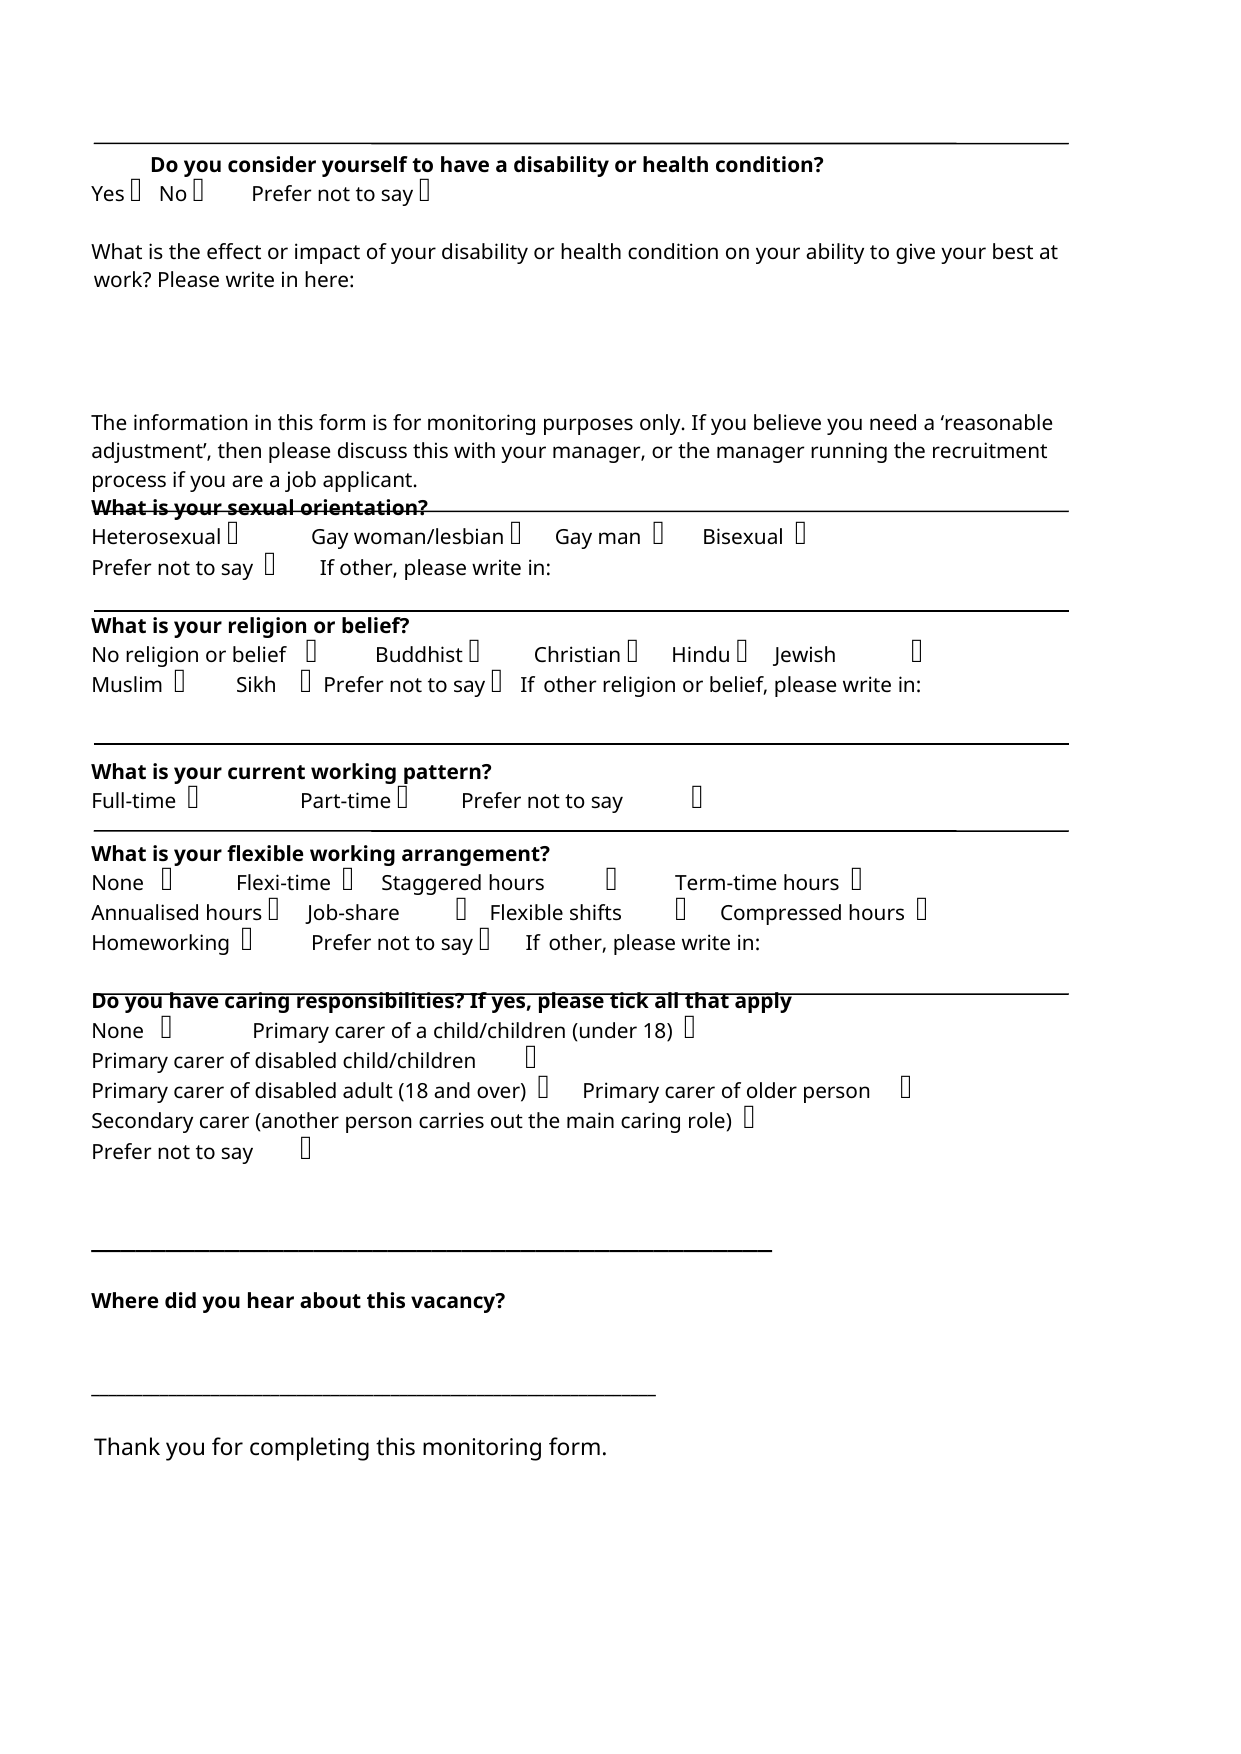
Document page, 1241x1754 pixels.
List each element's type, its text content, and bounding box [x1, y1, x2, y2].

text Prefer not to say [91, 1136, 1090, 1166]
text Yes No Prefer not to say [91, 178, 1090, 209]
text No religion or belief Buddhist Christian Hindu Jewish [91, 639, 1090, 670]
text What is your flexible working arrangement? [91, 839, 1090, 867]
text Primary carer of disabled adult (18 and over) Primary carer of older person [91, 1076, 1090, 1106]
text None Flexi-time Staggered hours Term-time hours [91, 867, 1090, 897]
text The information in this form is for monitoring purposes only. If you believe you need a ‘reasonable adjustment’, then please discuss this with your manager, or the manager running the recruitment process if you are a job applicant. [91, 408, 1090, 493]
text Secondary carer (another person carries out the main caring role) [91, 1106, 1090, 1136]
text What is the effect or impact of your disability or health condition on your ability to give your best at work? Please write in here: [91, 237, 1090, 294]
text Annualised hours Job-share Flexible shifts Compressed hours [91, 897, 1090, 928]
text ______________________________________________ [91, 1212, 1090, 1257]
text Heterosexual Gay woman/lesbian Gay man Bisexual [91, 522, 1090, 552]
text Full-time Part-time Prefer not to say [91, 786, 1090, 816]
text What is your sexual orientation? [91, 493, 1090, 522]
text Prefer not to say If other, please write in: [91, 552, 1090, 582]
text __________________________________________________________________ [91, 1371, 1090, 1399]
text Do you have caring responsibilities? If yes, please tick all that apply [91, 986, 1090, 1015]
text Primary carer of disabled child/children [91, 1045, 1090, 1076]
text Homeworking Prefer not to say If other, please write in: [91, 928, 1090, 958]
text Muslim Sikh Prefer not to say If other religion or belief, please write in: [91, 670, 1090, 700]
text What is your religion or belief? [91, 611, 1090, 639]
text Where did you hear about this vacancy? [91, 1286, 1090, 1314]
text What is your current working pattern? [91, 757, 1090, 786]
text None Primary carer of a child/children (under 18) [91, 1015, 1090, 1045]
text Thank you for completing this monitoring form. [94, 1431, 1090, 1462]
